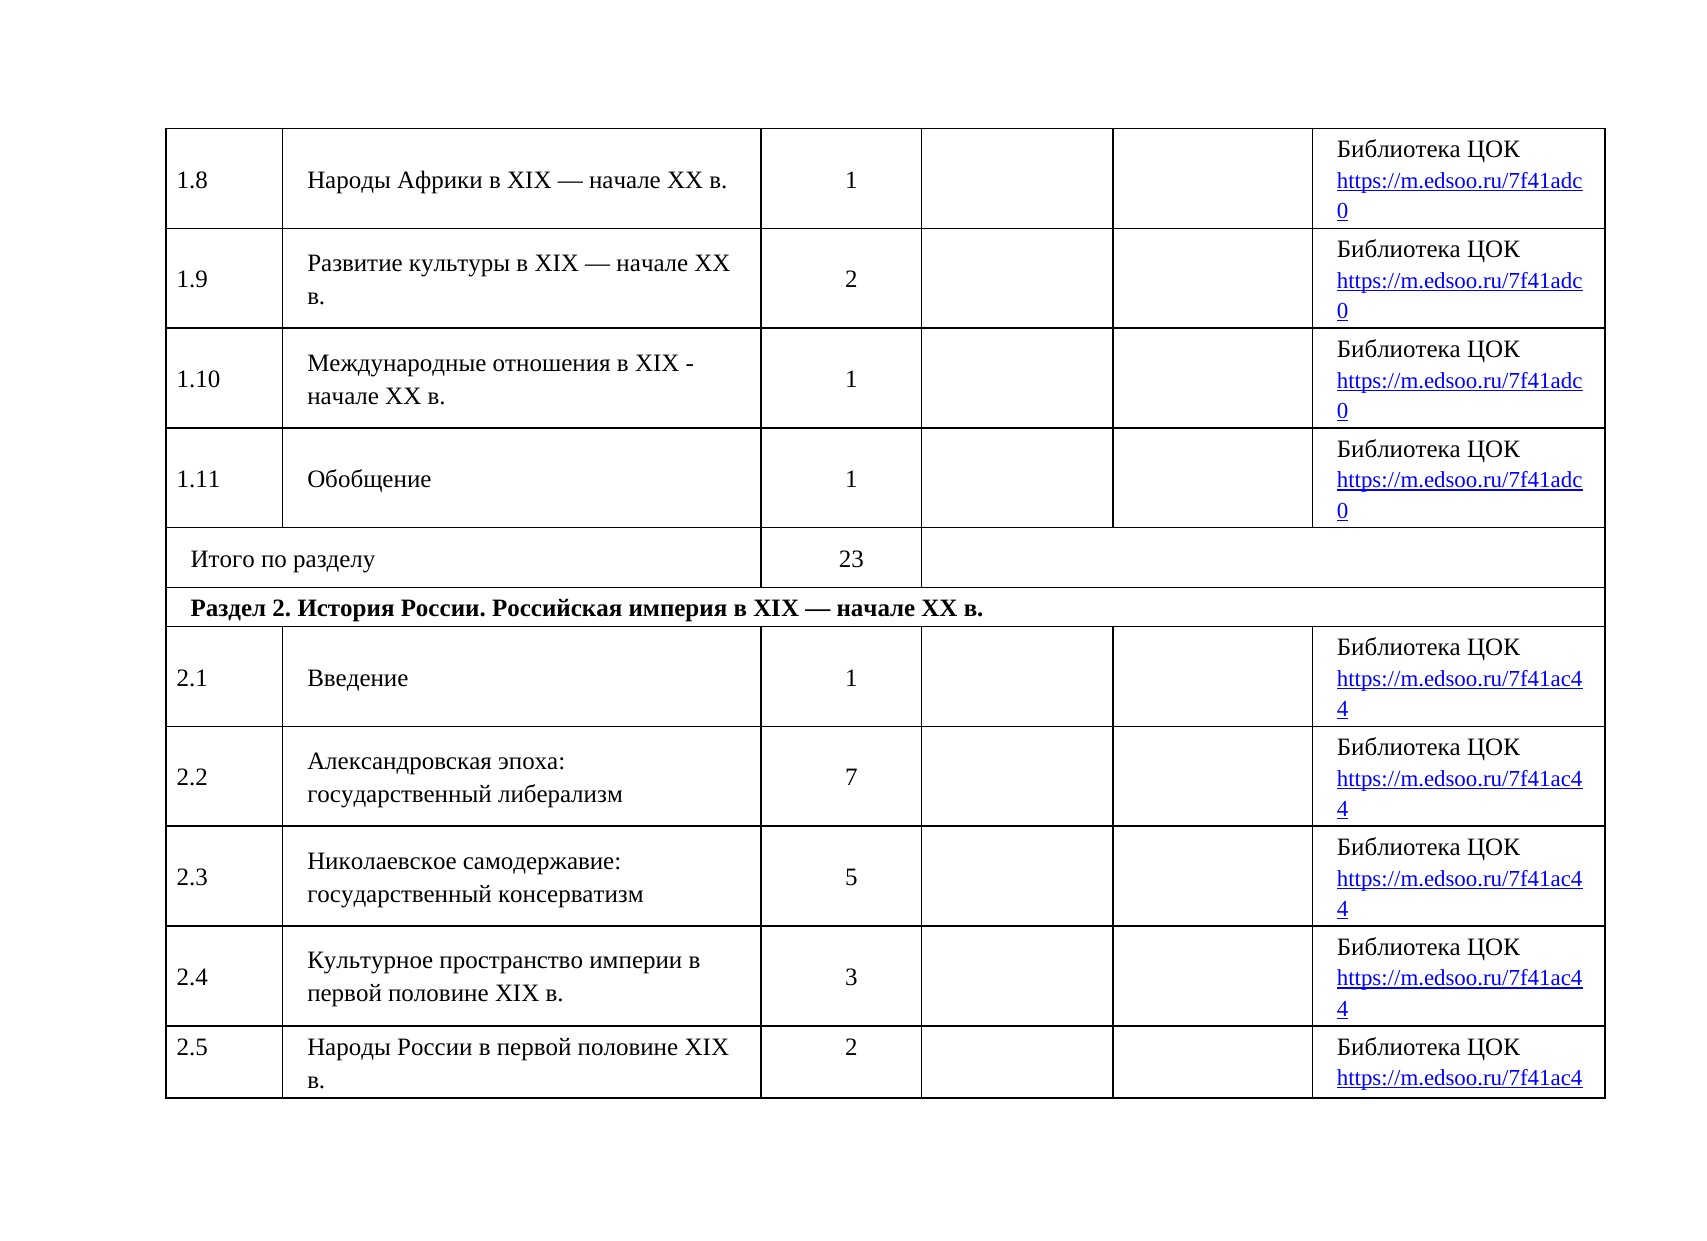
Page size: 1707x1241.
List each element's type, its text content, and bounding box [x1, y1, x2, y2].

table_cell 7 [762, 727, 921, 825]
table_cell [1114, 727, 1312, 825]
table_cell 2.3 [167, 827, 282, 925]
table_cell Введение [283, 627, 760, 726]
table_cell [1313, 927, 1604, 1025]
table_cell [922, 627, 1112, 726]
table_cell 1 [762, 129, 921, 227]
table_cell Международные отношения в XIX - начале XX в. [283, 329, 760, 427]
table_cell Народы Африки в ХIХ — начале ХХ в. [283, 129, 760, 227]
table_cell [1114, 927, 1312, 1025]
table_cell Библиотека ЦОК https://m.edsoo.ru/7f41ac44 [1313, 827, 1604, 925]
table_cell 1.9 [167, 229, 282, 327]
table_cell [1313, 229, 1604, 327]
table_cell 1 [762, 429, 921, 527]
table_cell Библиотека ЦОК https://m.edsoo.ru/7f41ac44 [1313, 627, 1604, 726]
table_cell [1114, 827, 1312, 925]
table_cell 2.1 [167, 627, 282, 726]
table_cell [922, 727, 1112, 825]
table_cell 2.2 [167, 727, 282, 825]
table_cell [922, 429, 1112, 527]
table_cell 2.4 [167, 927, 282, 1025]
table_cell [922, 129, 1112, 227]
table_cell [1114, 229, 1312, 327]
table_cell 5 [762, 827, 921, 925]
table_cell 1.8 [167, 129, 282, 227]
table_cell [1114, 329, 1312, 427]
table_cell 1.11 [167, 429, 282, 527]
table_cell 2 [762, 1027, 921, 1097]
table_cell Александровская эпоха: государственный либерализм [283, 727, 760, 825]
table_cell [283, 1027, 760, 1097]
table_cell [922, 528, 1604, 586]
table_cell 1 [762, 627, 921, 726]
table_cell Библиотека ЦОК https://m.edsoo.ru/7f41adc0 [1313, 429, 1604, 527]
table_cell 23 [762, 528, 921, 586]
table_cell [1114, 1027, 1312, 1097]
table_cell Библиотека ЦОК https://m.edsoo.ru/7f41ac44 [1313, 727, 1604, 825]
table_cell [1114, 129, 1312, 227]
table_cell [922, 927, 1112, 1025]
table_cell [922, 329, 1112, 427]
table_cell Развитие культуры в XIX — начале ХХ в. [283, 229, 760, 327]
table_cell [922, 1027, 1112, 1097]
table_cell [1114, 627, 1312, 726]
table_cell Библиотека ЦОК https://m.edsoo.ru/7f41adc0 [1313, 329, 1604, 427]
table_cell [1114, 429, 1312, 527]
table_cell Раздел 2. История России. Российская империя в XIX — начале XX в. [167, 588, 1604, 626]
table_cell 2.5 [167, 1027, 282, 1097]
table_cell 3 [762, 927, 921, 1025]
table_cell [922, 229, 1112, 327]
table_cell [1313, 1027, 1604, 1097]
table_cell Николаевское самодержавие: государственный консерватизм [283, 827, 760, 925]
table_cell [922, 827, 1112, 925]
table_cell 1.10 [167, 329, 282, 427]
table_cell Итого по разделу [167, 528, 760, 586]
table_cell 2 [762, 229, 921, 327]
table_cell Культурное пространство империи в первой половине XIX в. [283, 927, 760, 1025]
table_cell 1 [762, 329, 921, 427]
table_cell Обобщение [283, 429, 760, 527]
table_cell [1313, 129, 1604, 227]
